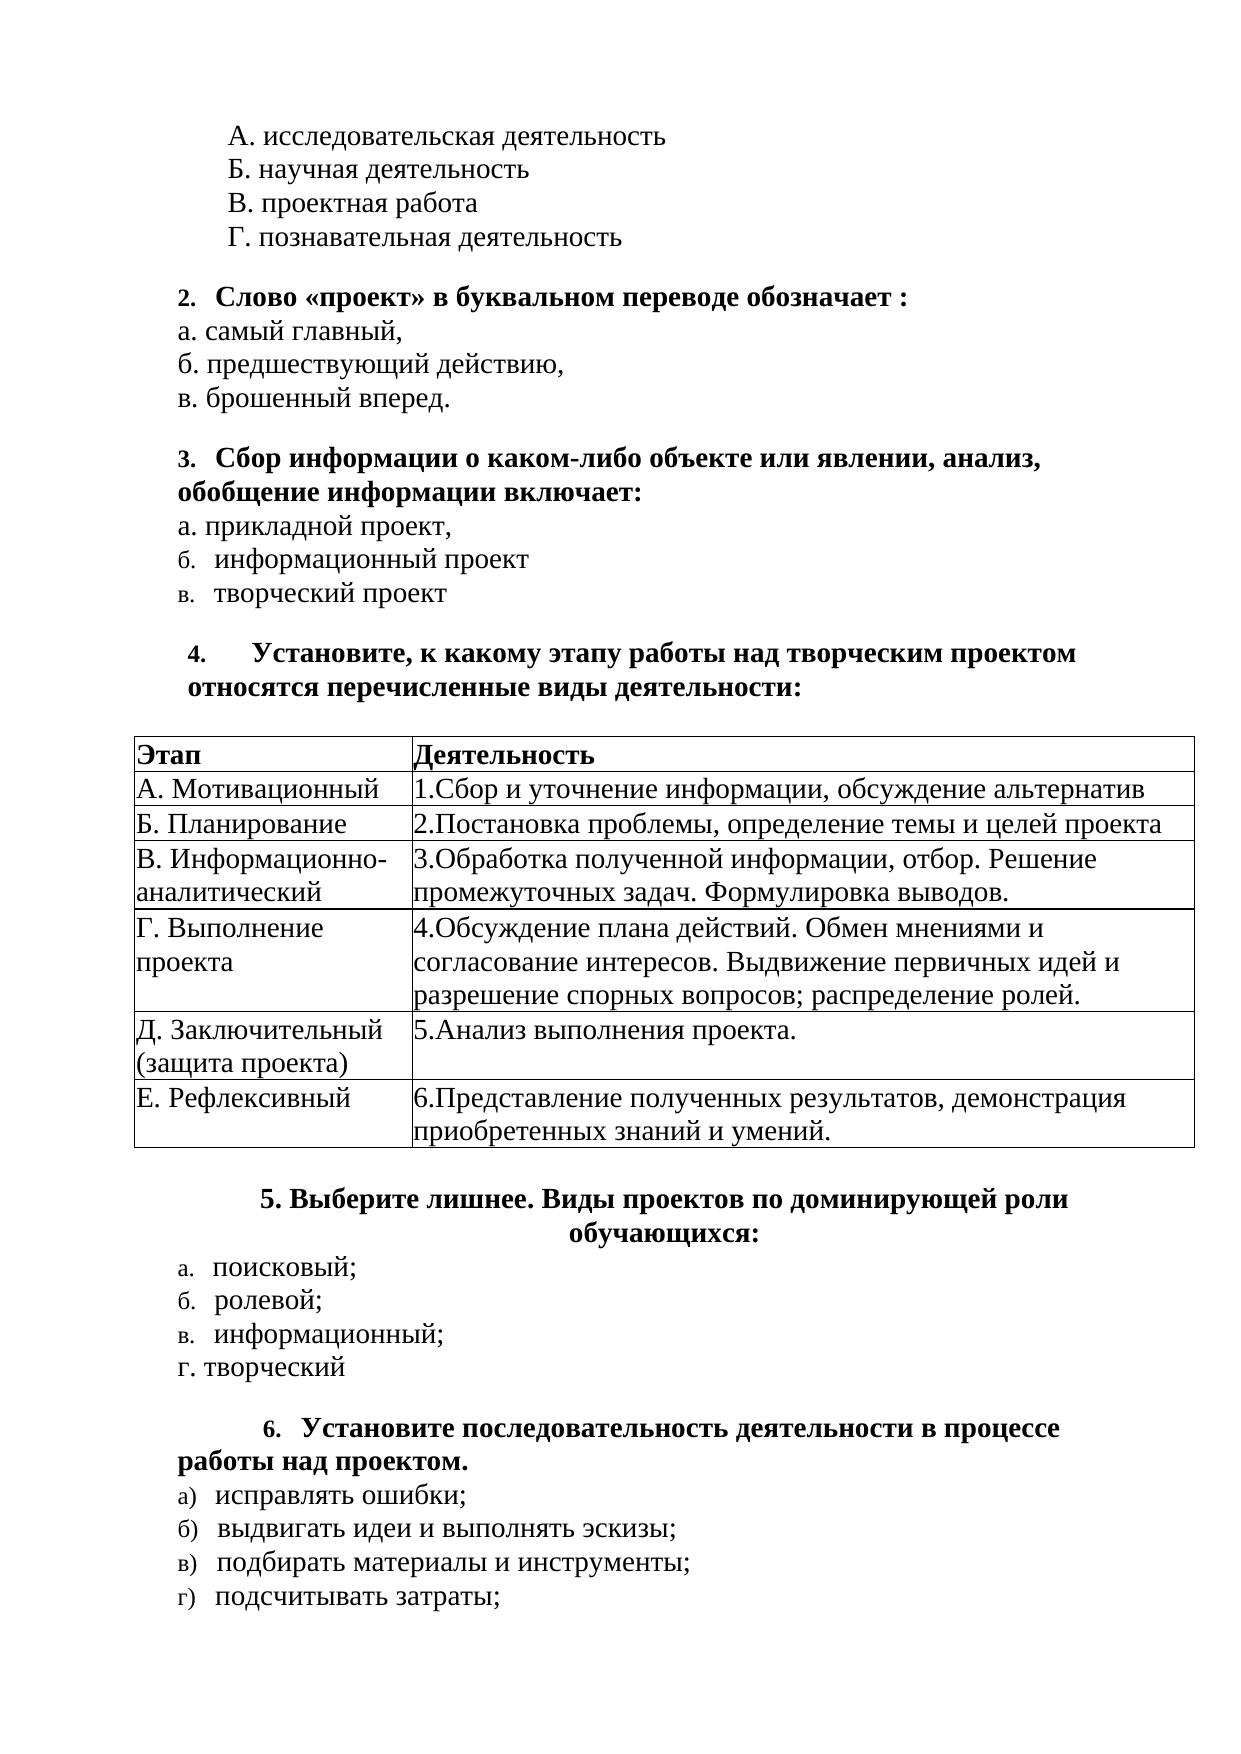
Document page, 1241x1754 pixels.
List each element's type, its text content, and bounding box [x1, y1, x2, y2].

table_header Г. Выполнение проекта [135, 910, 412, 1011]
list поисковый; [177, 1249, 1152, 1282]
list подсчитывать затраты; [177, 1578, 1152, 1611]
text В. проектная работа [177, 185, 1152, 219]
text а. прикладной проект, [177, 508, 1152, 541]
list подбирать материалы и инструменты; [177, 1544, 1152, 1578]
table_cell 3.Обработка полученной информации, отбор. Решение промежуточных задач. Формулировка выводов. [413, 841, 1194, 908]
list Сбор информации о каком-либо объекте или явлении, анализ, обобщение информации включает: [177, 441, 1152, 508]
table_cell 5.Анализ выполнения проекта. [413, 1012, 1194, 1079]
table_cell 2.Постановка проблемы, определение темы и целей проекта [413, 806, 1194, 840]
list информационный проект [177, 541, 1152, 575]
table_header 4.Обсуждение плана действий. Обмен мнениями и согласование интересов. Выдвижение первичных идей и разрешение спорных вопросов; распределение ролей. [413, 910, 1194, 1011]
text г. творческий [177, 1349, 1152, 1383]
table_cell 1.Сбор и уточнение информации, обсуждение альтернатив [413, 772, 1194, 805]
table_header Деятельность [413, 737, 1194, 771]
list информационный; [177, 1316, 1152, 1349]
text А. исследовательская деятельность [177, 118, 1152, 152]
text а. самый главный, [177, 313, 1152, 346]
list выдвигать идеи и выполнять эскизы; [177, 1511, 1152, 1544]
table_cell В. Информационноаналитический [135, 841, 412, 908]
table_cell Е. Рефлексивный [135, 1080, 412, 1147]
text в. брошенный вперед. [177, 380, 1152, 413]
table_header Этап [135, 737, 412, 771]
list Установите, к какому этапу работы над творческим проектом относятся перечисленные виды деятельности: [187, 635, 1152, 702]
table_cell 6.Представление полученных результатов, демонстрация приобретенных знаний и умений. [413, 1080, 1194, 1147]
table_cell А. Мотивационный [135, 772, 412, 805]
text Г. познавательная деятельность [177, 219, 1152, 252]
table_cell Д. Заключительный (защита проекта) [135, 1012, 412, 1079]
text б. предшествующий действию, [177, 346, 1152, 380]
list Установите последовательность деятельности в процессе работы над проектом. [177, 1410, 1152, 1477]
list ролевой; [177, 1282, 1152, 1316]
list творческий проект [177, 575, 1152, 608]
list Слово «проект» в буквальном переводе обозначает : [177, 279, 1152, 313]
list исправлять ошибки; [177, 1477, 1152, 1511]
text Б. научная деятельность [177, 152, 1152, 185]
text 5. Выберите лишнее. Виды проектов по доминирующей роли обучающихся: [177, 1182, 1152, 1249]
table_cell Б. Планирование [135, 806, 412, 840]
